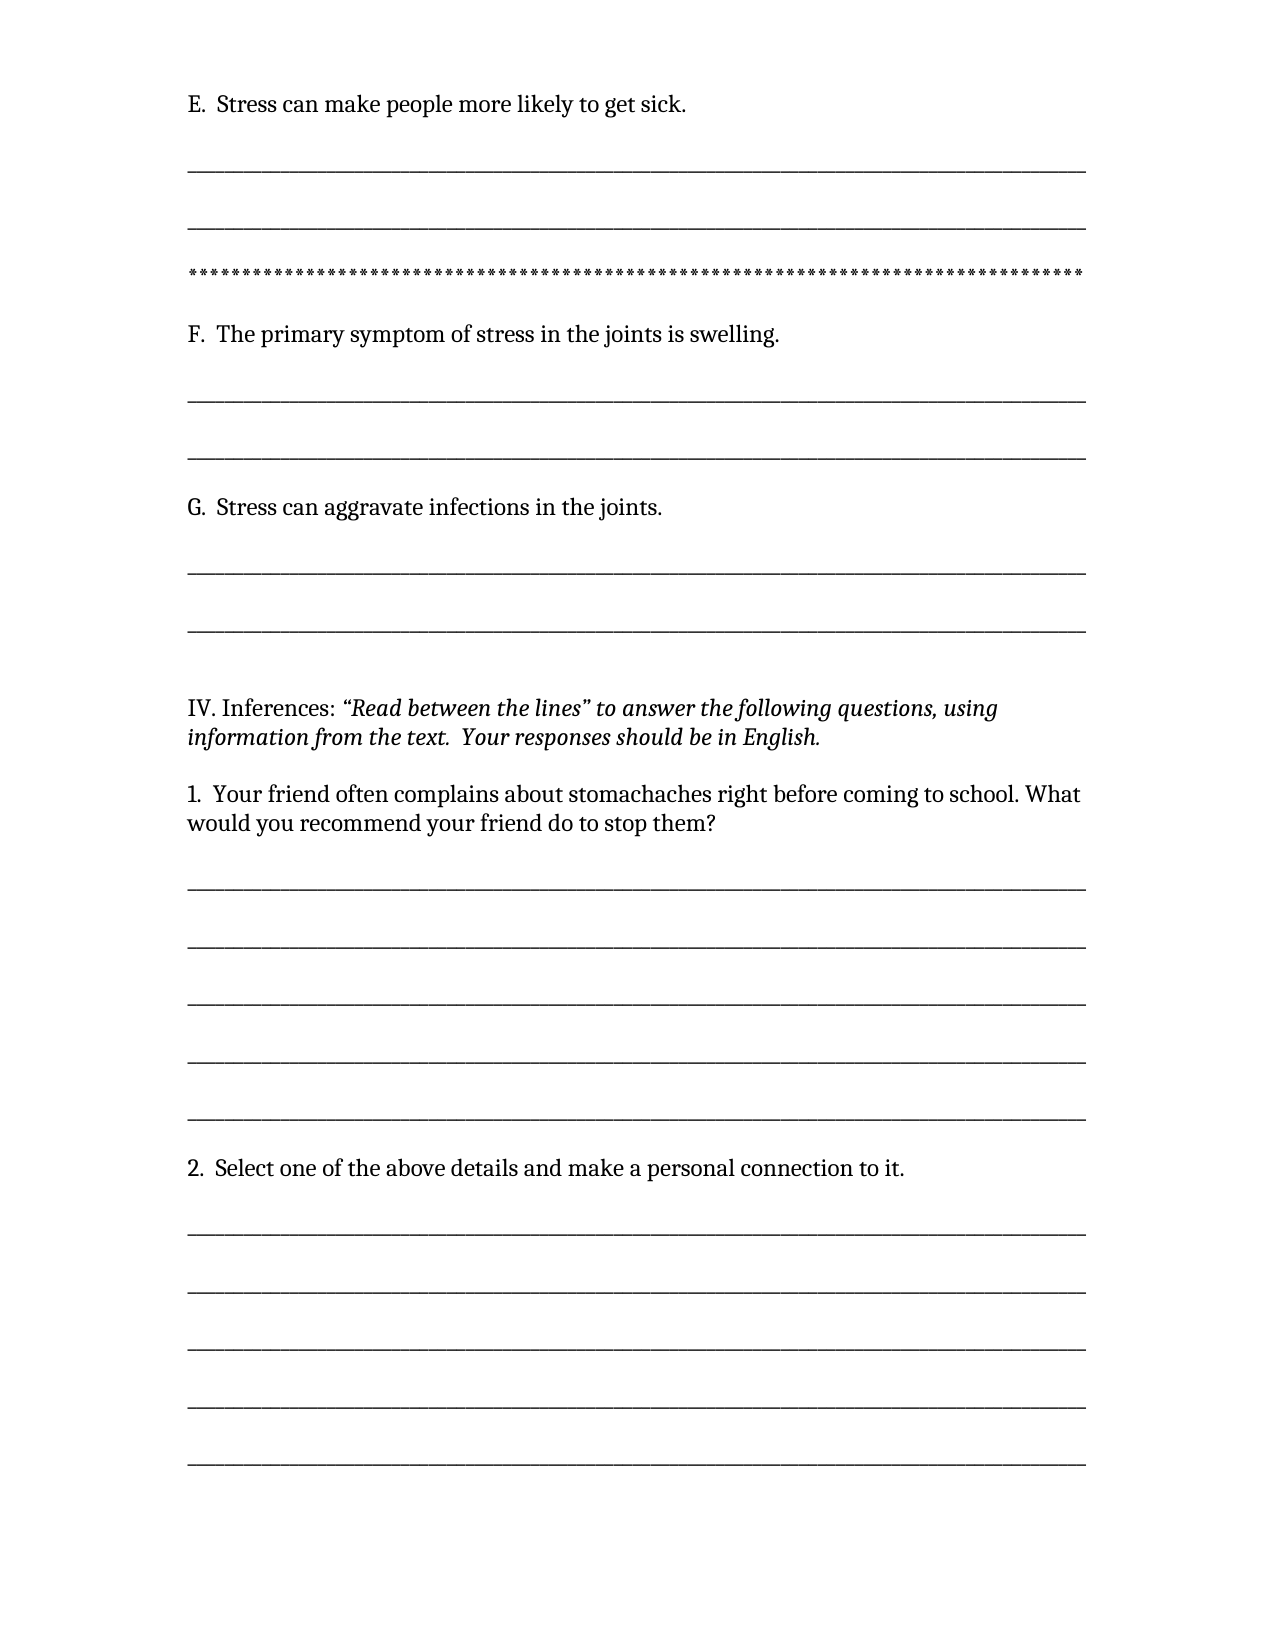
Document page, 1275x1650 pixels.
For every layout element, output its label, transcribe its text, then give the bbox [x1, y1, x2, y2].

text _________________________________________________________________________________________________ [187, 1096, 1087, 1125]
text _________________________________________________________________________________________________ [187, 1326, 1087, 1355]
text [187, 205, 1087, 234]
text _________________________________________________________________________________________________ [187, 866, 1087, 895]
text _________________________________________________________________________________________________ [187, 607, 1087, 636]
text _________________________________________________________________________________________________ [187, 377, 1087, 406]
text _________________________________________________________________________________________________ [187, 981, 1087, 1010]
text _________________________________________________________________________________________________ [187, 924, 1087, 952]
text _________________________________________________________________________________________________ [187, 435, 1087, 464]
text _________________________________________________________________________________________________ [187, 1269, 1087, 1297]
text _________________________________________________________________________________________________ [187, 1211, 1087, 1240]
text _________________________________________________________________________________________________ [187, 1039, 1087, 1067]
text IV. Inferences: “Read between the lines” to answer the following questions, using information from the text. Your responses should be in English. [187, 694, 1087, 751]
text E. Stress can make people more likely to get sick. [187, 90, 1087, 119]
text ************************************************************************************ [187, 262, 1087, 291]
text _________________________________________________________________________________________________ [187, 550, 1087, 579]
text 1. Your friend often complains about stomachaches right before coming to school. What would you recommend your friend do to stop them? [187, 780, 1087, 837]
text _________________________________________________________________________________________________ [187, 1441, 1087, 1470]
text G. Stress can aggravate infections in the joints. [187, 492, 1087, 521]
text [187, 147, 1087, 176]
text F. The primary symptom of stress in the joints is swelling. [187, 320, 1087, 349]
text _________________________________________________________________________________________________ [187, 1384, 1087, 1412]
text 2. Select one of the above details and make a personal connection to it. [187, 1154, 1087, 1182]
